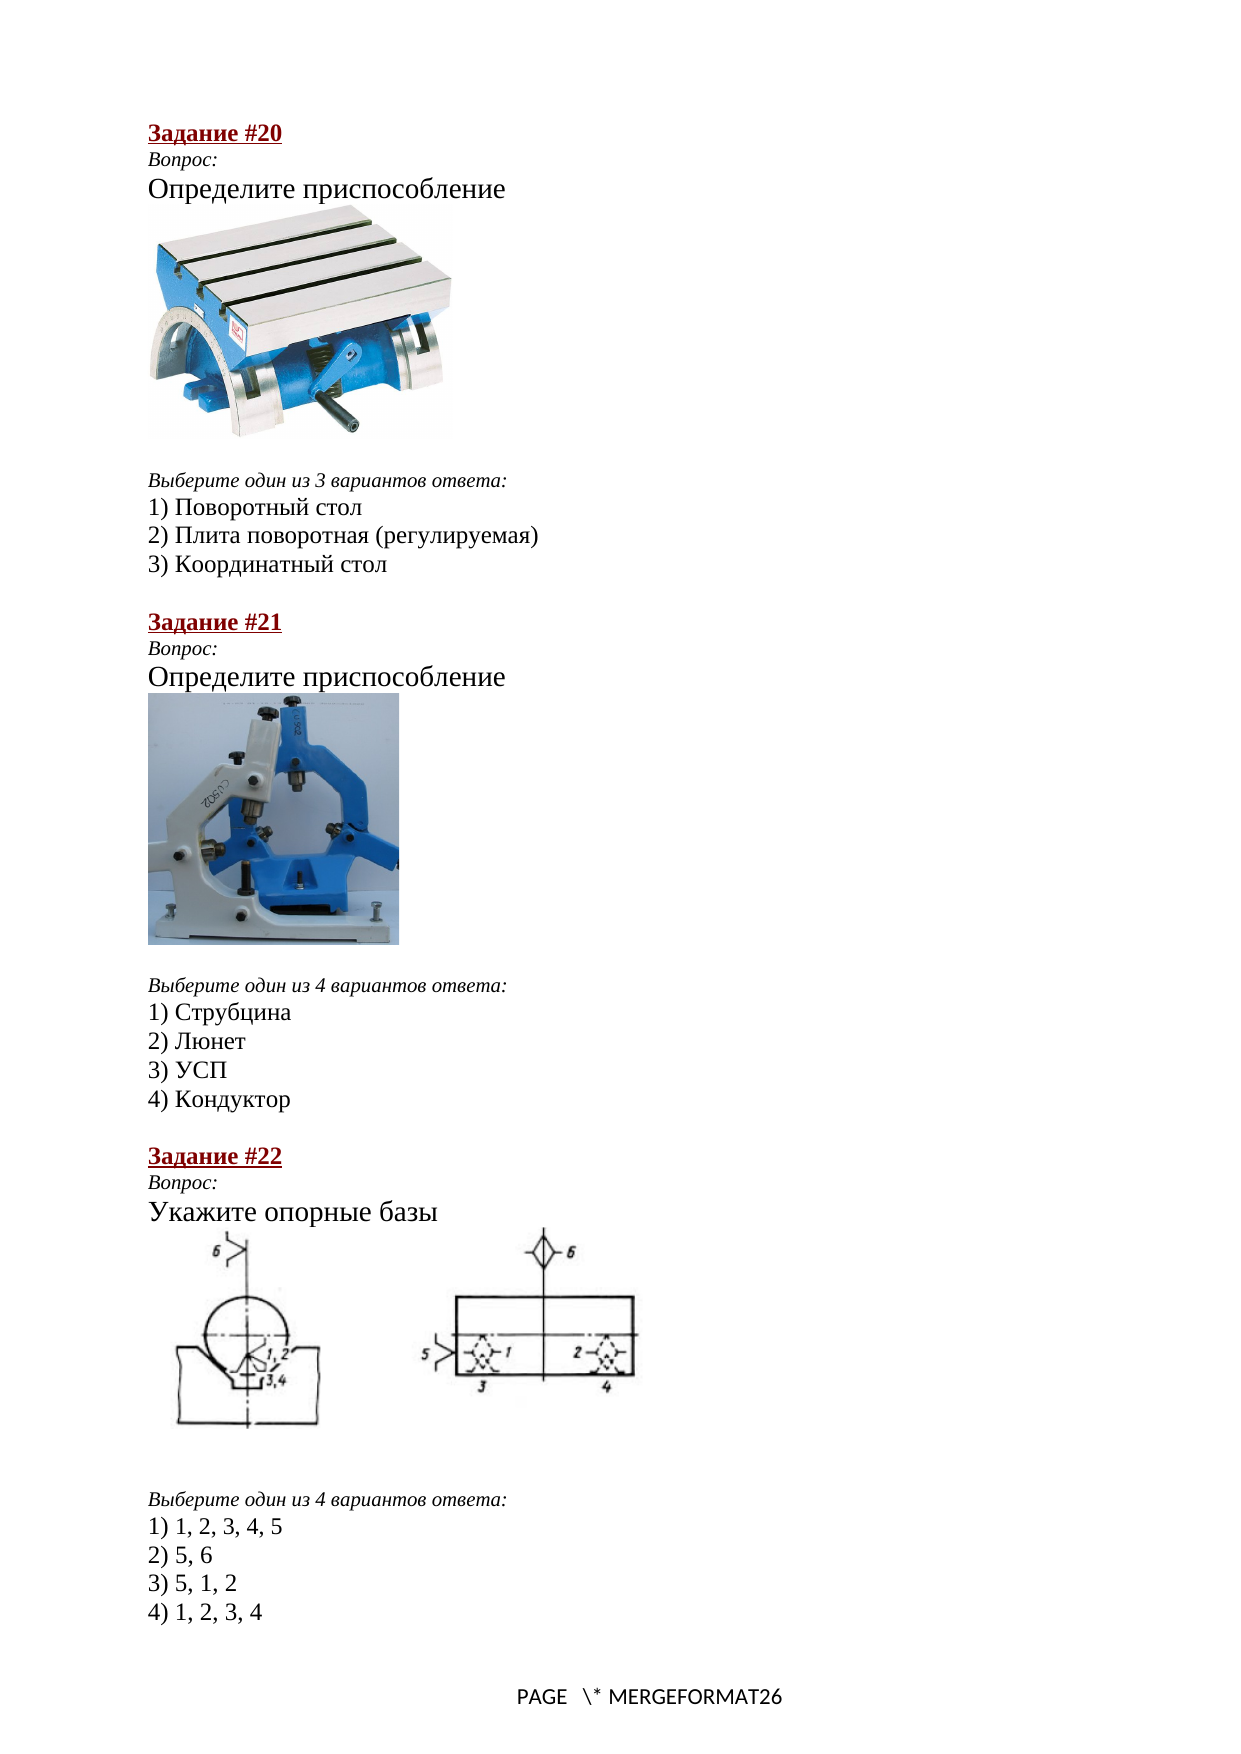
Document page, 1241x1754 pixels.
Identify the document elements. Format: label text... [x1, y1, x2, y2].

text Укажите опорные базы [148, 1194, 1152, 1227]
text Определите приспособление [148, 659, 1152, 693]
text Вопрос: [148, 147, 1152, 171]
text 3) Координатный стол [148, 549, 1152, 578]
text 4) 1, 2, 3, 4 [148, 1597, 1152, 1626]
text 2) Плита поворотная (регулируемая) [148, 520, 1152, 549]
text Выберите один из 4 вариантов ответа: [148, 973, 1152, 997]
text Задание #22 [148, 1141, 1152, 1170]
text 1) Струбцина [148, 997, 1152, 1026]
text 2) Люнет [148, 1026, 1152, 1055]
text 1) Поворотный стол [148, 492, 1152, 520]
text 3) 5, 1, 2 [148, 1568, 1152, 1597]
text Задание #20 [148, 118, 1152, 147]
text Задание #21 [148, 607, 1152, 635]
text 2) 5, 6 [148, 1540, 1152, 1568]
text 4) Кондуктор [148, 1084, 1152, 1112]
picture [147, 1227, 651, 1459]
text 1) 1, 2, 3, 4, 5 [148, 1511, 1152, 1540]
text Выберите один из 4 вариантов ответа: [148, 1487, 1152, 1511]
text 3) УСП [148, 1055, 1152, 1084]
text Вопрос: [148, 1170, 1152, 1194]
text Выберите один из 3 вариантов ответа: [148, 468, 1152, 492]
text Определите приспособление [148, 171, 1152, 204]
text Вопрос: [148, 635, 1152, 659]
